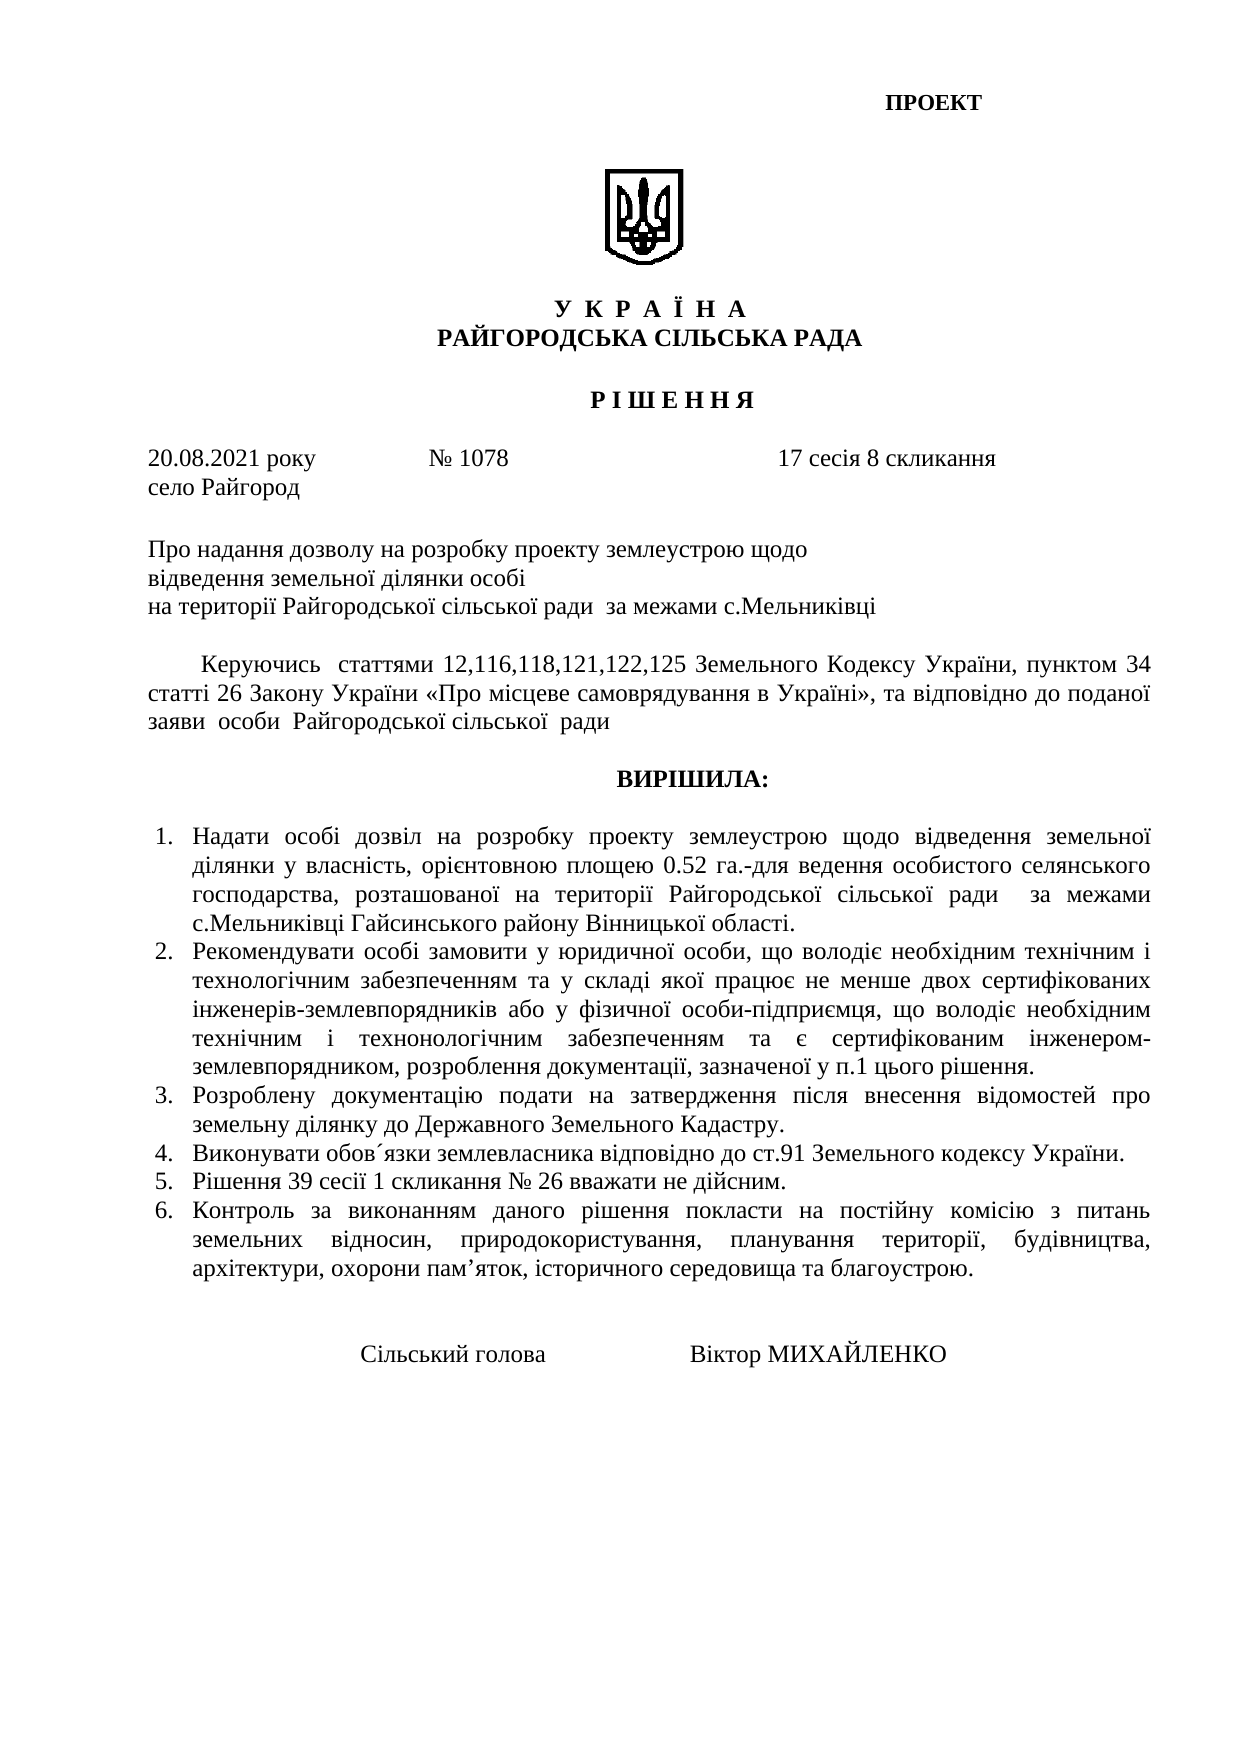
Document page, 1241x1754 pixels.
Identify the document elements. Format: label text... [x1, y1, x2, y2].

list Рішення 39 сесії 1 скликання № 26 вважати не дійсним. [154, 1166, 1152, 1195]
list Виконувати обов´язки землевласника відповідно до ст.91 Земельного кодексу України. [154, 1138, 1152, 1166]
list Розроблену документацію подати на затвердження після внесення відомостей про земельну ділянку до Державного Земельного Кадастру. [154, 1080, 1152, 1138]
text 20.08.2021 року № 1078 17 cесія 8 скликання [148, 443, 1152, 472]
text ПРОЕКТ [148, 88, 1152, 115]
text село Райгород [148, 472, 1152, 500]
list Контроль за виконанням даного рішення покласти на постійну комісію з питань земельних відносин, природокористування, планування території, будівництва, архітектури, охорони пам’яток, історичного середовища та благоустрою. [154, 1195, 1152, 1281]
text Сільський голова Віктор МИХАЙЛЕНКО [148, 1339, 1152, 1368]
text Про надання дозволу на розробку проекту землеустрою щодо [148, 534, 1152, 563]
text Керуючись статтями 12,116,118,121,122,125 Земельного Кодексу України, пунктом 34 статті 26 Закону України «Про місцеве самоврядування в Україні», та відповідно до поданої заяви особи Райгородської сільської ради [148, 649, 1152, 735]
list Рекомендувати особі замовити у юридичної особи, що володіє необхідним технічним і технологічним забезпеченням та у складі якої працює не менше двох сертифікованих інженерів-землевпорядників або у фізичної особи-підприємця, що володіє необхідним технічним і технонологічним забезпеченням та є сертифікованим інженером-землевпорядником, розроблення документації, зазначеної у п.1 цього рішення. [154, 936, 1152, 1080]
text на території Райгородської сільської ради за межами с.Мельниківці [148, 591, 1152, 620]
list Надати особі дозвіл на розробку проекту землеустрою щодо відведення земельної ділянки у власність, орієнтовною площею 0.52 га.-для ведення особистого селянського господарства, розташованої на території Райгородської сільської ради за межами с.Мельниківці Гайсинського району Вінницької області. [154, 821, 1152, 936]
picture [603, 166, 684, 266]
text РАЙГОРОДСЬКА СІЛЬСЬКА РАДА [148, 323, 1152, 352]
text Р І Ш Е Н Н Я [148, 385, 1152, 414]
text ВИРІШИЛА: [148, 764, 1152, 793]
text У К Р А Ї Н А [148, 294, 1152, 323]
text відведення земельної ділянки особі [148, 563, 1152, 591]
